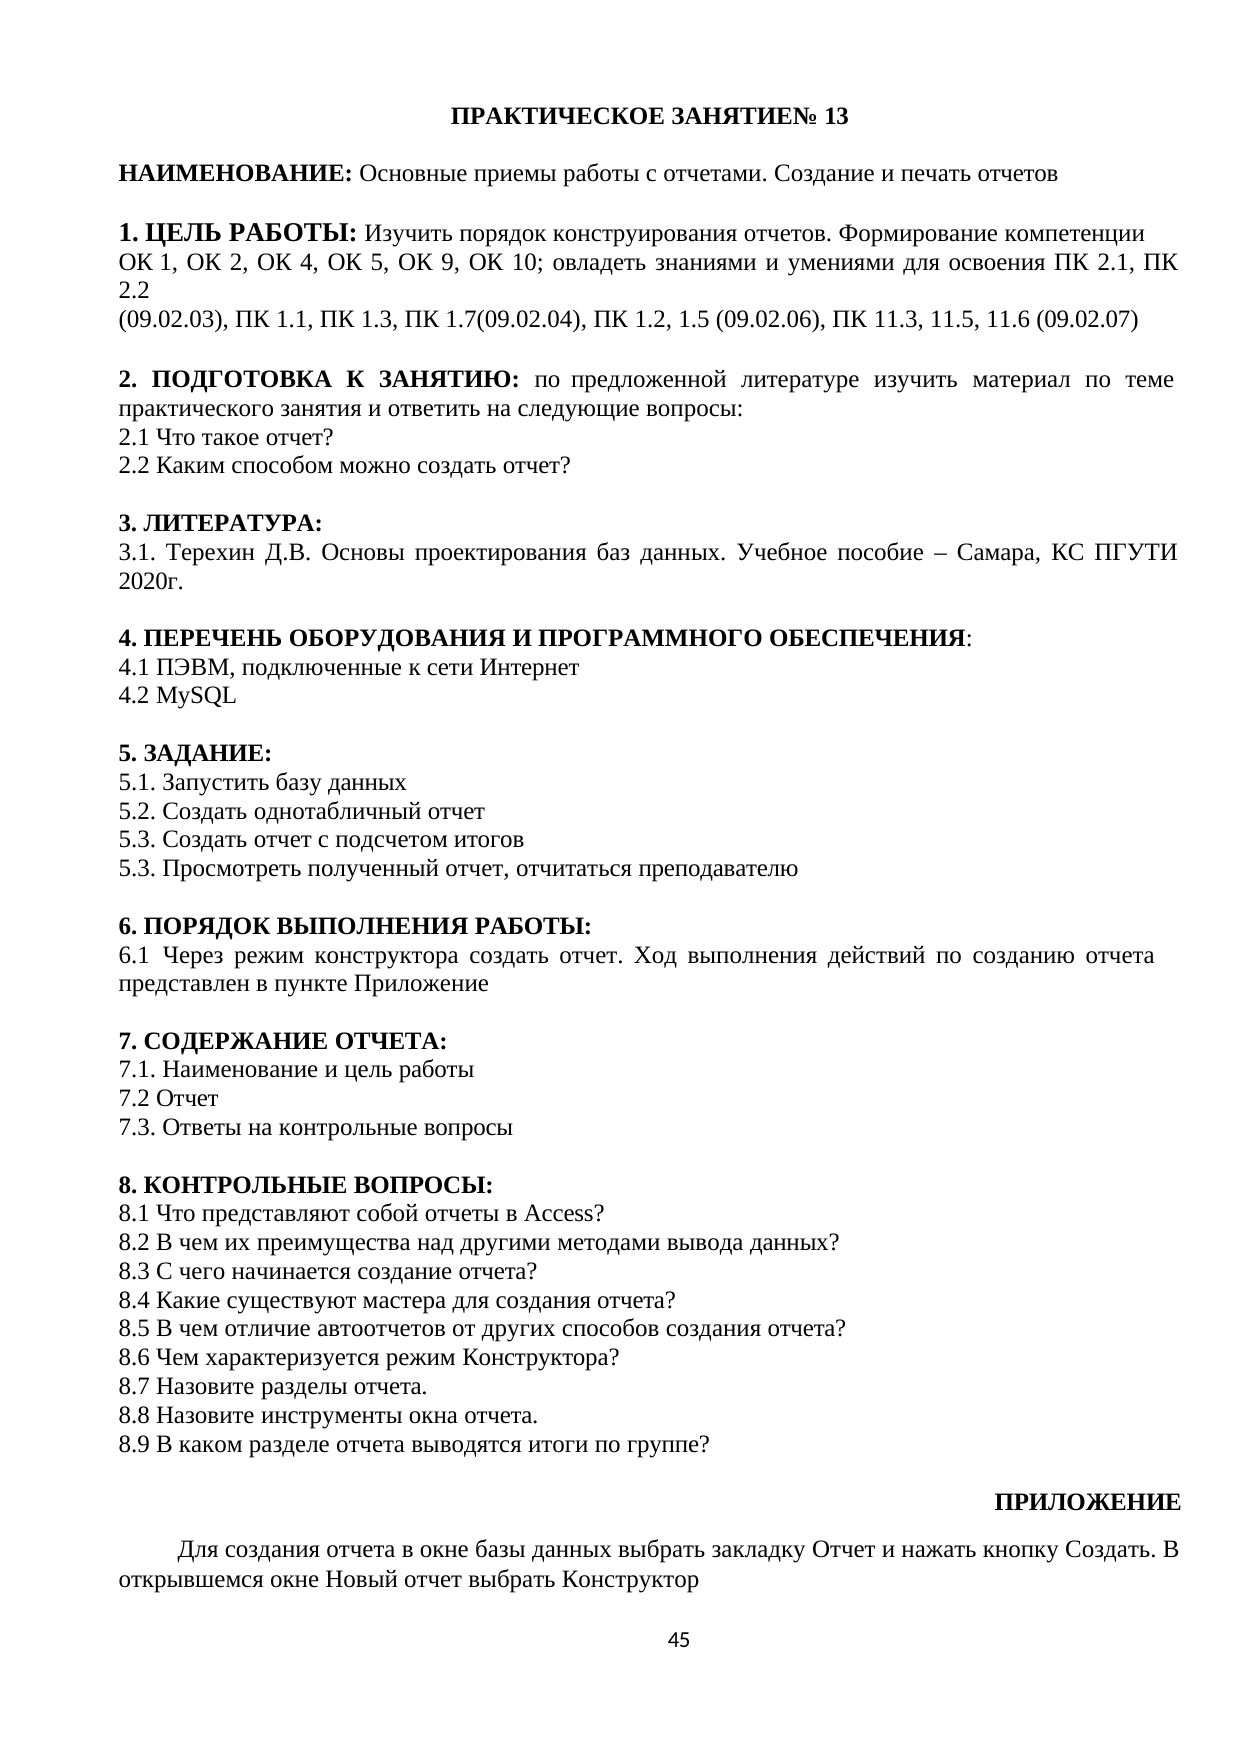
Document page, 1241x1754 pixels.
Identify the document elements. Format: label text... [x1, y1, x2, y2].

subtitle СОДЕРЖАНИЕ ОТЧЕТА: [118, 1026, 1196, 1055]
subtitle ПОРЯДОК ВЫПОЛНЕНИЯ РАБОТЫ: [118, 911, 1196, 940]
list С чего начинается создание отчета? [118, 1256, 1196, 1285]
text НАИМЕНОВАНИЕ: Основные приемы работы с отчетами. Создание и печать отчетов [118, 158, 1196, 187]
list В каком разделе отчета выводятся итоги по группе? [118, 1429, 1196, 1457]
subtitle ЗАДАНИЕ: [118, 739, 1196, 767]
list Что представляют собой отчеты в Access? [118, 1199, 1196, 1227]
list Каким способом можно создать отчет? [118, 451, 1196, 479]
list ПЭВМ, подключенные к сети Интернет [118, 652, 1196, 681]
text 7.3. Ответы на контрольные вопросы [118, 1112, 1196, 1141]
list Запустить базу данных [118, 767, 1196, 796]
list ПОДГОТОВКА К ЗАНЯТИЮ: по предложенной литературе изучить материал по теме практического занятия и ответить на следующие вопросы: [118, 364, 1181, 422]
text Для создания отчета в окне базы данных выбрать закладку Отчет и нажать кнопку Создать. В открывшемся окне Новый отчет выбрать Конструктор [118, 1534, 1196, 1593]
text 7.2 Отчет [118, 1083, 1196, 1112]
list Назовите разделы отчета. [118, 1371, 1196, 1400]
subtitle ПЕРЕЧЕНЬ ОБОРУДОВАНИЯ И ПРОГРАММНОГО ОБЕСПЕЧЕНИЯ: [118, 623, 1196, 652]
text 3.1. Терехин Д.В. Основы проектирования баз данных. Учебное пособие – Самара, КС ПГУТИ 2020г. [118, 537, 1196, 594]
text (09.02.03), ПК 1.1, ПК 1.3, ПК 1.7(09.02.04), ПК 1.2, 1.5 (09.02.06), ПК 11.3, 11.5, 11.6 (09.02.07) [118, 304, 1196, 332]
list Создать однотабличный отчет [118, 796, 1196, 824]
list Создать отчет с подсчетом итогов [118, 824, 1196, 853]
list Через режим конструктора создать отчет. Ход выполнения действий по созданию отчета представлен в пункте Приложение [118, 940, 1181, 997]
list ЦЕЛЬ РАБОТЫ: Изучить порядок конструирования отчетов. Формирование компетенции ОК 1, ОК 2, ОК 4, ОК 5, ОК 9, ОК 10; овладеть знаниями и умениями для освоения ПК 2.1, ПК 2.2 [118, 217, 1182, 304]
list В чем их преимущества над другими методами вывода данных? [118, 1227, 1196, 1256]
list Какие существуют мастера для создания отчета? [118, 1285, 1196, 1313]
subtitle ЛИТЕРАТУРА: [118, 508, 1196, 537]
list Просмотреть полученный отчет, отчитаться преподавателю [118, 853, 1196, 882]
list Чем характеризуется режим Конструктора? [118, 1342, 1196, 1371]
subtitle ПРАКТИЧЕСКОЕ ЗАНЯТИЕ№ 13 [104, 101, 1196, 130]
list Назовите инструменты окна отчета. [118, 1400, 1196, 1429]
list MySQL [118, 681, 1196, 709]
text 7.1. Наименование и цель работы [118, 1055, 1196, 1083]
list В чем отличие автоотчетов от других способов создания отчета? [118, 1313, 1196, 1342]
subtitle ПРИЛОЖЕНИЕ [103, 1487, 1182, 1515]
list Что такое отчет? [118, 422, 1196, 451]
subtitle КОНТРОЛЬНЫЕ ВОПРОСЫ: [118, 1170, 1196, 1199]
